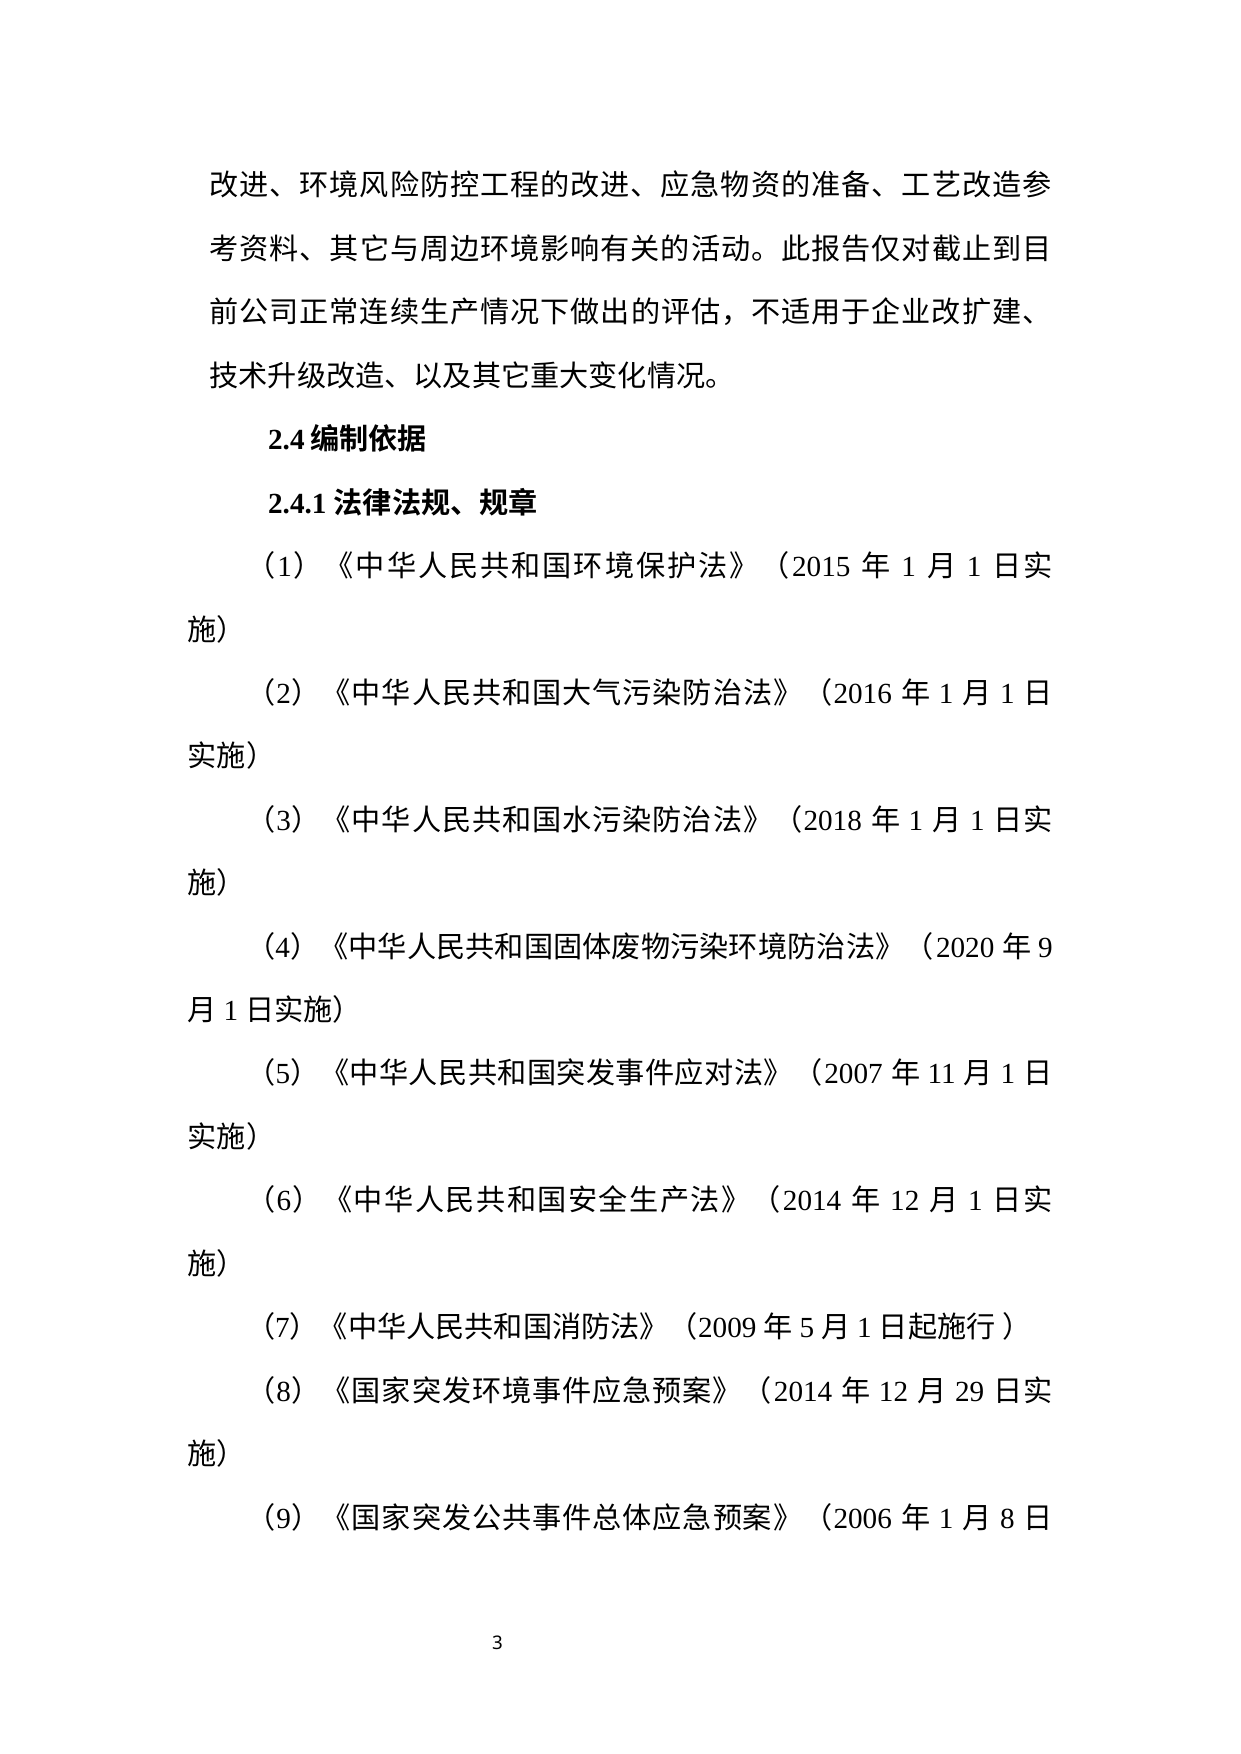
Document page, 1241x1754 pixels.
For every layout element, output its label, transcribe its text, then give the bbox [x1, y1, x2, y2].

text （2）《中华人民共和国大气污染防治法》（2016 年 1 月 1 日实施） [187, 669, 1053, 775]
text （8）《国家突发环境事件应急预案》（2014 年 12 月 29 日实施） [187, 1367, 1053, 1473]
text （6）《中华人民共和国安全生产法》（2014 年 12 月 1 日实施） [187, 1177, 1053, 1283]
text （5）《中华人民共和国突发事件应对法》（2007 年 11 月 1 日实施） [187, 1050, 1053, 1156]
text （3）《中华人民共和国水污染防治法》（2018 年 1 月 1 日实施） [187, 796, 1053, 902]
text （1）《中华人民共和国环境保护法》（2015 年 1 月 1 日实施） [187, 543, 1053, 648]
text （7）《中华人民共和国消防法》（2009 年 5 月 1 日起施行 ） [187, 1304, 1053, 1346]
text 2.4.1 法律法规、规章 [209, 479, 1053, 521]
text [209, 162, 1053, 394]
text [187, 1494, 1053, 1536]
text （4）《中华人民共和国固体废物污染环境防治法》（2020 年 9 月 1 日实施） [187, 923, 1053, 1029]
subtitle 2.4编制依据 [209, 416, 1053, 458]
